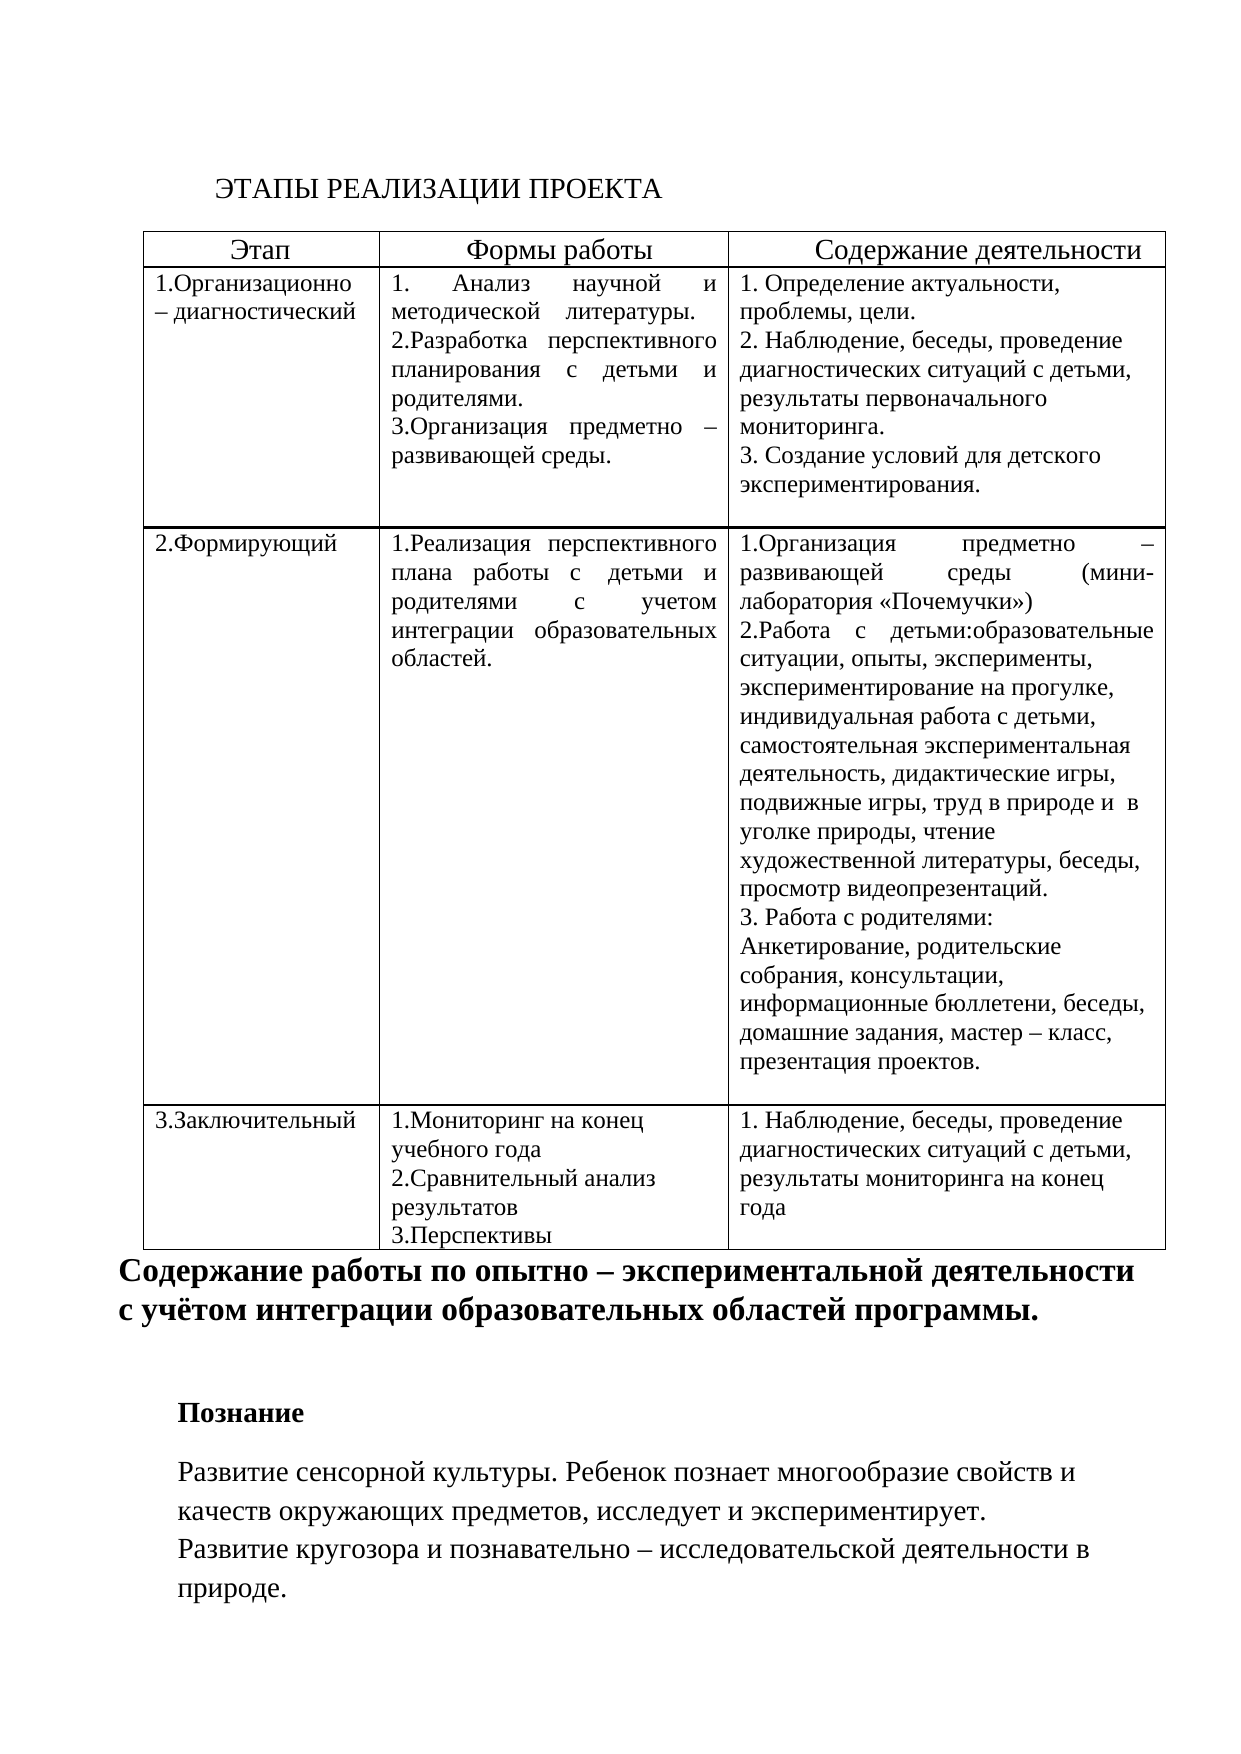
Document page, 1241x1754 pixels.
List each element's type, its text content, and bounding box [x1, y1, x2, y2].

table_header 1.Организационно – диагностический [144, 268, 379, 526]
text Развитие кругозора и познавательно – исследовательской деятельности в природе. [177, 1531, 1152, 1603]
table_header 2.Формирующий [144, 529, 379, 1103]
text Познание [177, 1395, 1152, 1428]
text ЭТАПЫ РЕАЛИЗАЦИИ ПРОЕКТА [214, 171, 1152, 205]
table_header 1.Реализация перспективного плана работы с детьми и родителями с учетом интеграции образовательных областей. [380, 529, 728, 1103]
table_header 1. Определение актуальности, проблемы, цели. 2. Наблюдение, беседы, проведение диагностических ситуаций с детьми, результаты первоначального мониторинга. 3. Создание условий для детского экспериментирования. [729, 268, 1165, 526]
text Развитие сенсорной культуры. Ребенок познает многообразие свойств и качеств окружающих предметов, исследует и экспериментирует. [177, 1454, 1152, 1526]
table_header 1. Анализ научной и методической литературы. 2.Разработка перспективного планирования с детьми и родителями. 3.Организация предметно – развивающей среды. [380, 268, 728, 526]
text с учётом интеграции образовательных областей программы. [118, 1289, 1152, 1327]
table_header Содержание деятельности [729, 232, 1165, 266]
table_header 1. Наблюдение, беседы, проведение диагностических ситуаций с детьми, результаты мониторинга на конец года [729, 1106, 1165, 1249]
table_header Формы работы [380, 232, 728, 266]
table_header 1.Организация предметно – развивающей среды (мини-лаборатория «Почемучки») 2.Работа с детьми:образовательные ситуации, опыты, эксперименты, экспериментирование на прогулке, индивидуальная работа с детьми, самостоятельная экспериментальная деятельность, дидактические игры, подвижные игры, труд в природе и в уголке природы, чтение художественной литературы, беседы, просмотр видеопрезентаций. 3. Работа с родителями: Анкетирование, родительские собрания, консультации, информационные бюллетени, беседы, домашние задания, мастер – класс, презентация проектов. [729, 529, 1165, 1103]
table_header Этап [144, 232, 379, 266]
text Содержание работы по опытно – экспериментальной деятельности [118, 1250, 1152, 1289]
table_header 3.Заключительный [144, 1106, 379, 1249]
table_header 1.Мониторинг на конец учебного года 2.Сравнительный анализ результатов 3.Перспективы [380, 1106, 728, 1249]
